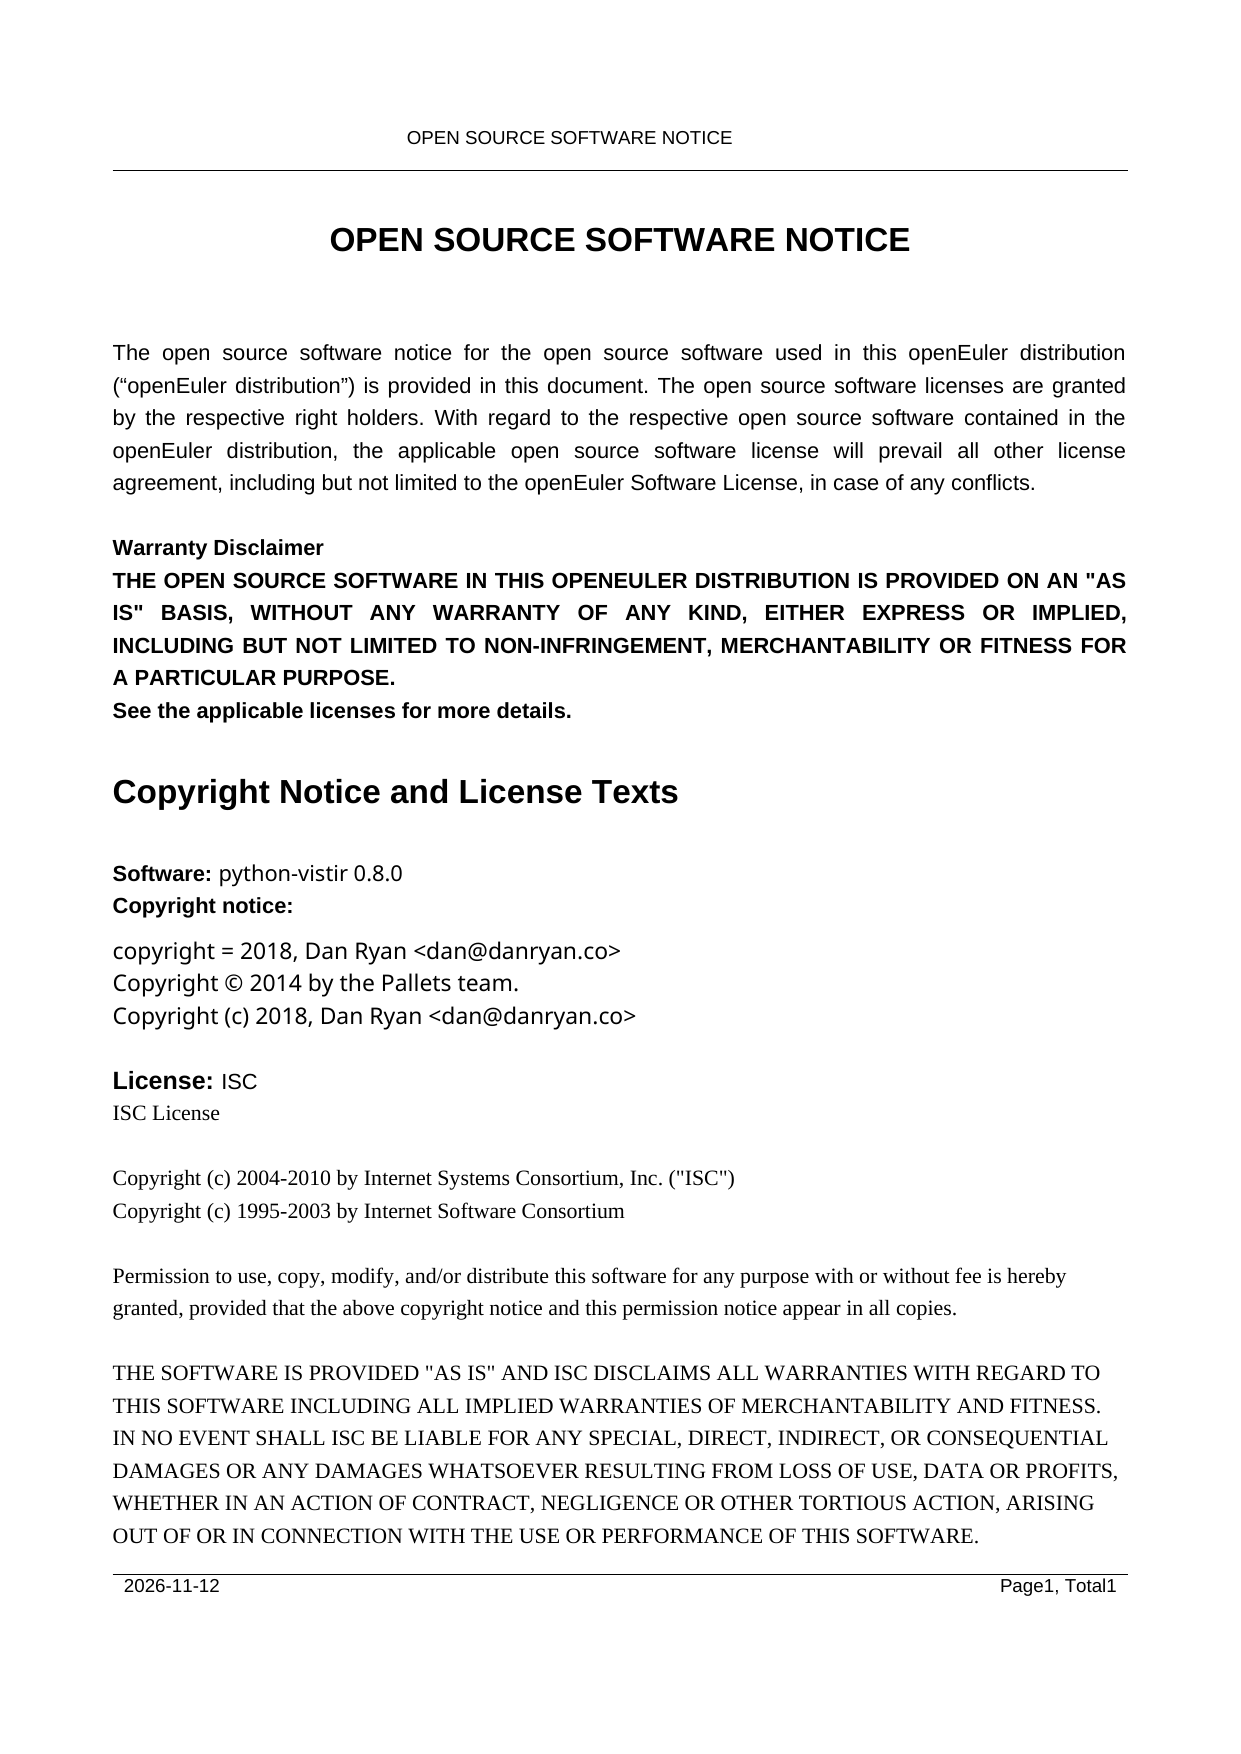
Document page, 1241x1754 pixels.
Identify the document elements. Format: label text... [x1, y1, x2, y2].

text License: ISC [112, 1064, 1128, 1096]
text ISC License Copyright (c) 2004-2010 by Internet Systems Consortium, Inc. ("ISC") Copyright (c) 1995-2003 by Internet Software Consortium Permission to use, copy, modify, and/or distribute this software for any purpose with or without fee is hereby granted, provided that the above copyright notice and this permission notice appear in all copies. THE SOFTWARE IS PROVIDED "AS IS" AND ISC DISCLAIMS ALL WARRANTIES WITH REGARD TO THIS SOFTWARE INCLUDING ALL IMPLIED WARRANTIES OF MERCHANTABILITY AND FITNESS. IN NO EVENT SHALL ISC BE LIABLE FOR ANY SPECIAL, DIRECT, INDIRECT, OR CONSEQUENTIAL DAMAGES OR ANY DAMAGES WHATSOEVER RESULTING FROM LOSS OF USE, DATA OR PROFITS, WHETHER IN AN ACTION OF CONTRACT, NEGLIGENCE OR OTHER TORTIOUS ACTION, ARISING OUT OF OR IN CONNECTION WITH THE USE OR PERFORMANCE OF THIS SOFTWARE. [112, 1096, 1128, 1551]
text THE OPEN SOURCE SOFTWARE IN THIS OPENEULER DISTRIBUTION IS PROVIDED ON AN "AS IS" BASIS, WITHOUT ANY WARRANTY OF ANY KIND, EITHER EXPRESS OR IMPLIED, INCLUDING BUT NOT LIMITED TO NON-INFRINGEMENT, MERCHANTABILITY OR FITNESS FOR A PARTICULAR PURPOSE. See the applicable licenses for more details. [112, 564, 1128, 726]
text Copyright Notice and License Texts [112, 759, 1128, 824]
text OPEN SOURCE SOFTWARE NOTICE [112, 206, 1128, 271]
text copyright = 2018, Dan Ryan <dan@danryan.co> Copyright © 2014 by the Pallets team. Copyright (c) 2018, Dan Ryan <dan@danryan.co> [112, 934, 1128, 1064]
text Copyright notice: [112, 889, 1128, 921]
text Warranty Disclaimer [112, 531, 1128, 564]
title Software: python-vistir 0.8.0 [112, 856, 1128, 889]
text The open source software notice for the open source software used in this openEuler distribution (“openEuler distribution”) is provided in this document. The open source software licenses are granted by the respective right holders. With regard to the respective open source software contained in the openEuler distribution, the applicable open source software license will prevail all other license agreement, including but not limited to the openEuler Software License, in case of any conflicts. [112, 336, 1128, 499]
